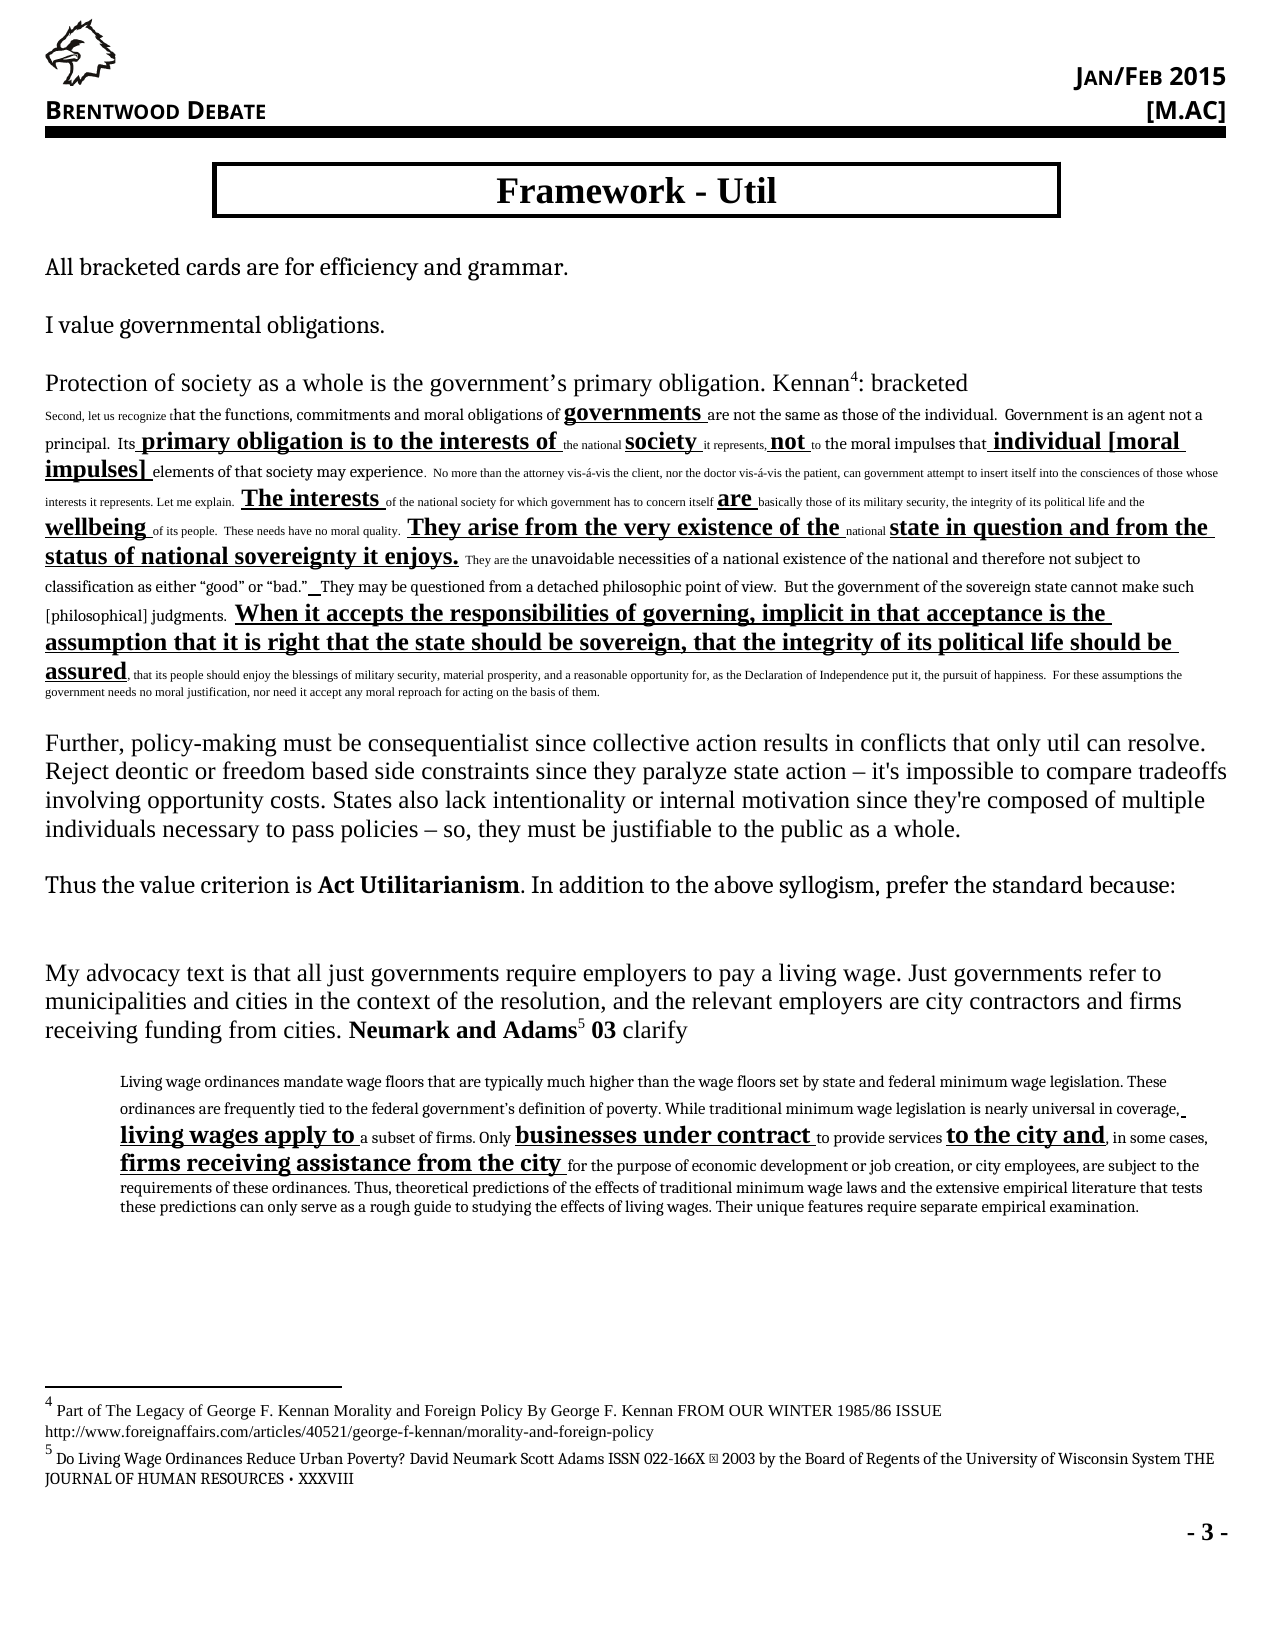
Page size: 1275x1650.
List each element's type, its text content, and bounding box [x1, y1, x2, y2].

text Further, policy-making must be consequentialist since collective action results in conflicts that only util can resolve. Reject deontic or freedom based side constraints since they paralyze state action – it's impossible to compare tradeoffs involving opportunity costs. States also lack intentionality or internal motivation since they're composed of multiple individuals necessary to pass policies – so, they must be justifiable to the public as a whole. [45, 728, 1228, 843]
subtitle Framework - Util [217, 166, 1057, 214]
text I value governmental obligations. [45, 311, 1228, 339]
text Second, let us recognize that the functions, commitments and moral obligations of governments are not the same as those of the individual. Government is an agent not a principal. Its primary obligation is to the interests of the national society it represents, not to the moral impulses that individual [moral impulses] elements of that society may experience. No more than the attorney vis-á-vis the client, nor the doctor vis-á-vis the patient, can government attempt to insert itself into the consciences of those whose interests it represents. Let me explain. The interests of the national society for which government has to concern itself are basically those of its military security, the integrity of its political life and the wellbeing of its people. These needs have no moral quality. They arise from the very existence of the national state in question and from the status of national sovereignty it enjoys. They are the unavoidable necessities of a national existence of the national and therefore not subject to classification as either “good” or “bad.” They may be questioned from a detached philosophic point of view. But the government of the sovereign state cannot make such [philosophical] judgments. When it accepts the responsibilities of governing, implicit in that acceptance is the assumption that it is right that the state should be sovereign, that the integrity of its political life should be assured, that its people should enjoy the blessings of military security, material prosperity, and a reasonable opportunity for, as the Declaration of Independence put it, the pursuit of happiness. For these assumptions the government needs no moral justification, nor need it accept any moral reproach for acting on the basis of them. [45, 397, 1228, 699]
picture [45, 18, 116, 86]
text Protection of society as a whole is the government’s primary obligation. Kennan: bracketed [45, 368, 1228, 397]
text All bracketed cards are for efficiency and grammar. [45, 253, 1228, 282]
text Living wage ordinances mandate wage floors that are typically much higher than the wage floors set by state and federal minimum wage legislation. These ordinances are frequently tied to the federal government’s definition of poverty. While traditional minimum wage legislation is nearly universal in coverage, living wages apply to a subset of firms. Only businesses under contract to provide services to the city and, in some cases, firms receiving assistance from the city for the purpose of economic development or job creation, or city employees, are subject to the requirements of these ordinances. Thus, theoretical predictions of the effects of traditional minimum wage laws and the extensive empirical literature that tests these predictions can only serve as a rough guide to studying the effects of living wages. Their unique features require separate empirical examination. [120, 1073, 1228, 1216]
text Thus the value criterion is Act Utilitarianism. In addition to the above syllogism, prefer the standard because: [45, 871, 1228, 900]
text My advocacy text is that all just governments require employers to pay a living wage. Just governments refer to municipalities and cities in the context of the resolution, and the relevant employers are city contractors and firms receiving funding from cities. Neumark and Adams 03 clarify [45, 958, 1228, 1044]
